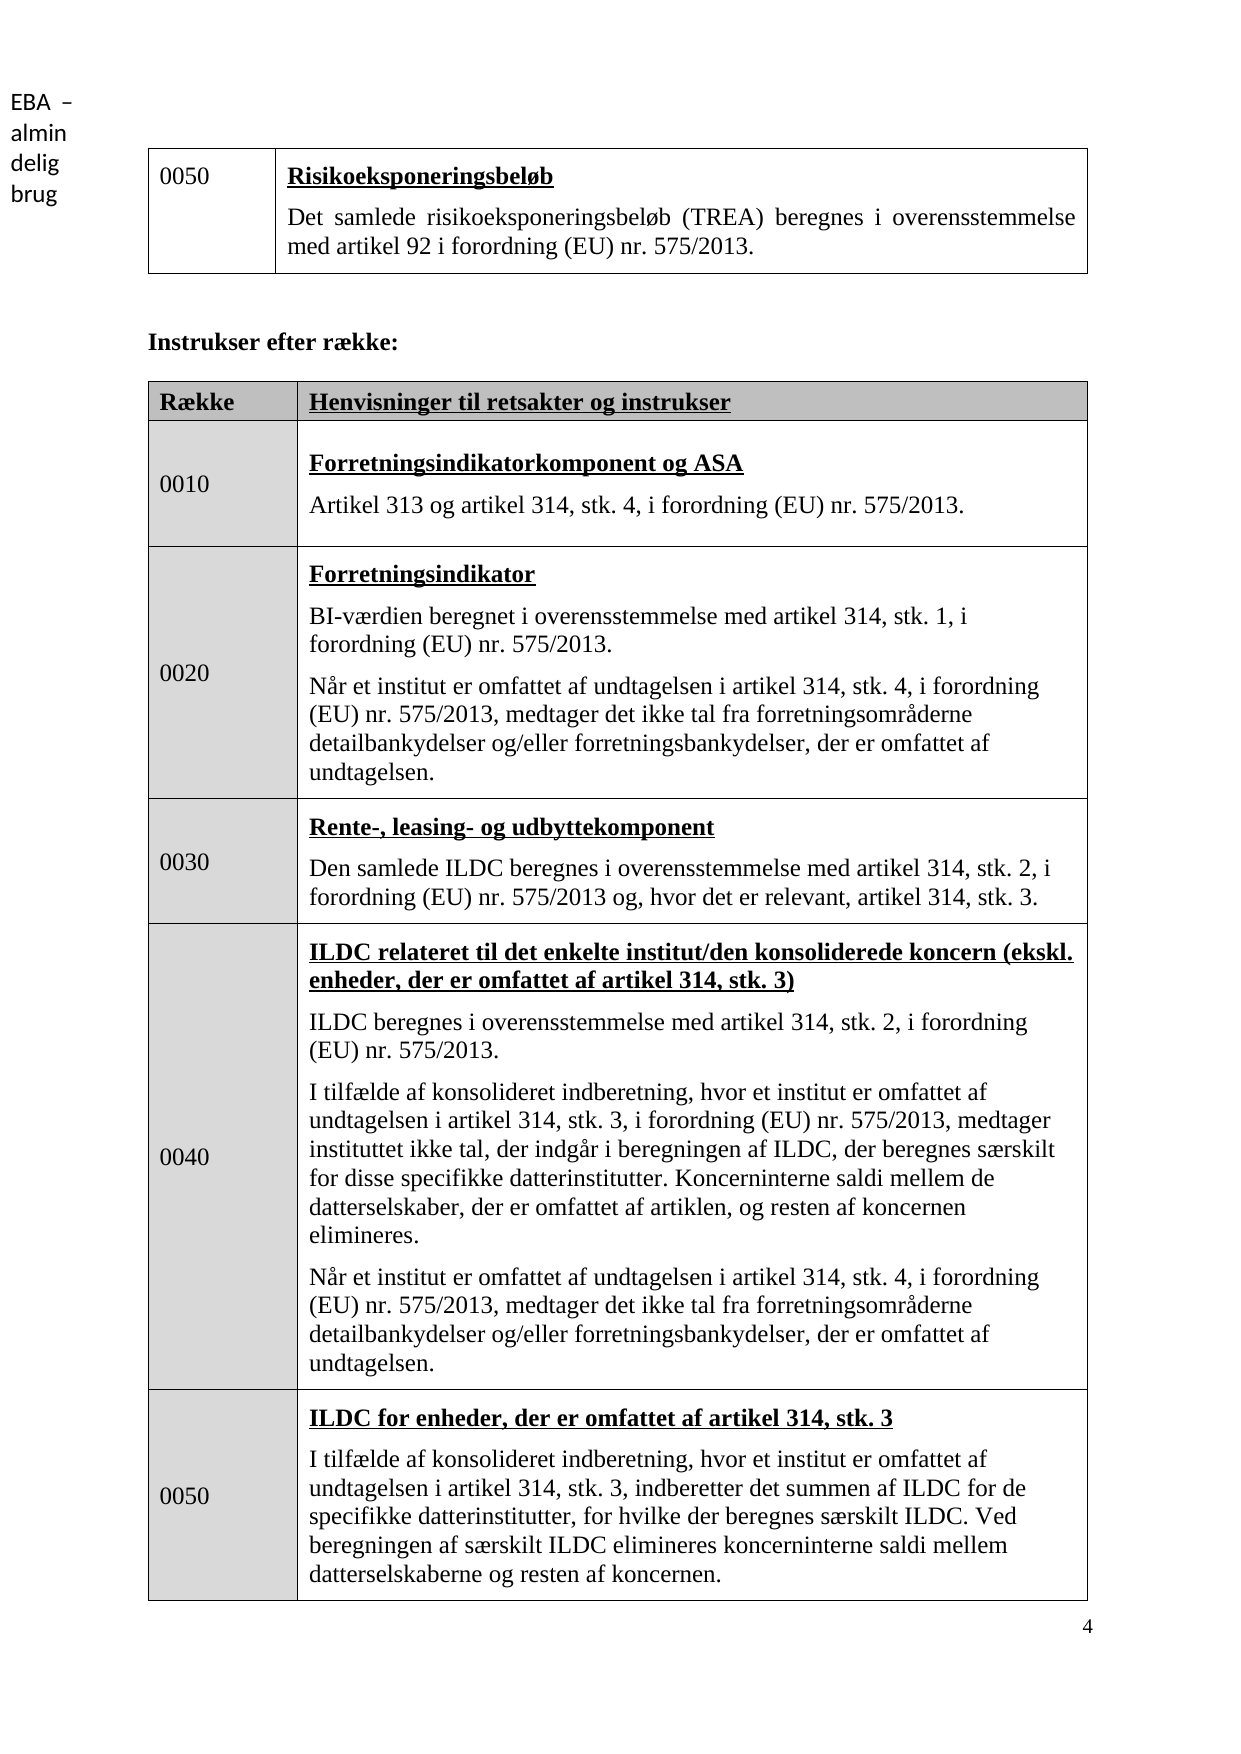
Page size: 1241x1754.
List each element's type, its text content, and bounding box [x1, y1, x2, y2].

table_cell Rente-, leasing- og udbyttekomponent Den samlede ILDC beregnes i overensstemmelse med artikel 314, stk. 2, i forordning (EU) nr. 575/2013 og, hvor det er relevant, artikel 314, stk. 3. [298, 799, 1087, 923]
table_header Række [149, 382, 297, 420]
table_cell 0050 [149, 149, 275, 272]
table_cell ILDC relateret til det enkelte institut/den konsoliderede koncern (ekskl. enheder, der er omfattet af artikel 314, stk. 3) ILDC beregnes i overensstemmelse med artikel 314, stk. 2, i forordning (EU) nr. 575/2013. I tilfælde af konsolideret indberetning, hvor et institut er omfattet af undtagelsen i artikel 314, stk. 3, i forordning (EU) nr. 575/2013, medtager instituttet ikke tal, der indgår i beregningen af ILDC, der beregnes særskilt for disse specifikke datterinstitutter. Koncerninterne saldi mellem de datterselskaber, der er omfattet af artiklen, og resten af koncernen elimineres. Når et institut er omfattet af undtagelsen i artikel 314, stk. 4, i forordning (EU) nr. 575/2013, medtager det ikke tal fra forretningsområderne detailbankydelser og/eller forretningsbankydelser, der er omfattet af undtagelsen. [298, 924, 1087, 1389]
table_cell 0010 [149, 421, 297, 546]
text Instrukser efter række: [148, 327, 1093, 356]
table_cell 0030 [149, 799, 297, 923]
table_cell 0050 [149, 1390, 297, 1600]
table_cell Risikoeksponeringsbeløb Det samlede risikoeksponeringsbeløb (TREA) beregnes i overensstemmelse med artikel 92 i forordning (EU) nr. 575/2013. [276, 149, 1087, 272]
table_cell 0020 [149, 547, 297, 798]
table_header Henvisninger til retsakter og instrukser [298, 382, 1087, 420]
table_cell Forretningsindikator BI-værdien beregnet i overensstemmelse med artikel 314, stk. 1, i forordning (EU) nr. 575/2013. Når et institut er omfattet af undtagelsen i artikel 314, stk. 4, i forordning (EU) nr. 575/2013, medtager det ikke tal fra forretningsområderne detailbankydelser og/eller forretningsbankydelser, der er omfattet af undtagelsen. [298, 547, 1087, 798]
table_cell ILDC for enheder, der er omfattet af artikel 314, stk. 3 I tilfælde af konsolideret indberetning, hvor et institut er omfattet af undtagelsen i artikel 314, stk. 3, indberetter det summen af ILDC for de specifikke datterinstitutter, for hvilke der beregnes særskilt ILDC. Ved beregningen af særskilt ILDC elimineres koncerninterne saldi mellem datterselskaberne og resten af koncernen. [298, 1390, 1087, 1600]
table_cell Forretningsindikatorkomponent og ASA Artikel 313 og artikel 314, stk. 4, i forordning (EU) nr. 575/2013. [298, 421, 1087, 546]
table_cell 0040 [149, 924, 297, 1389]
